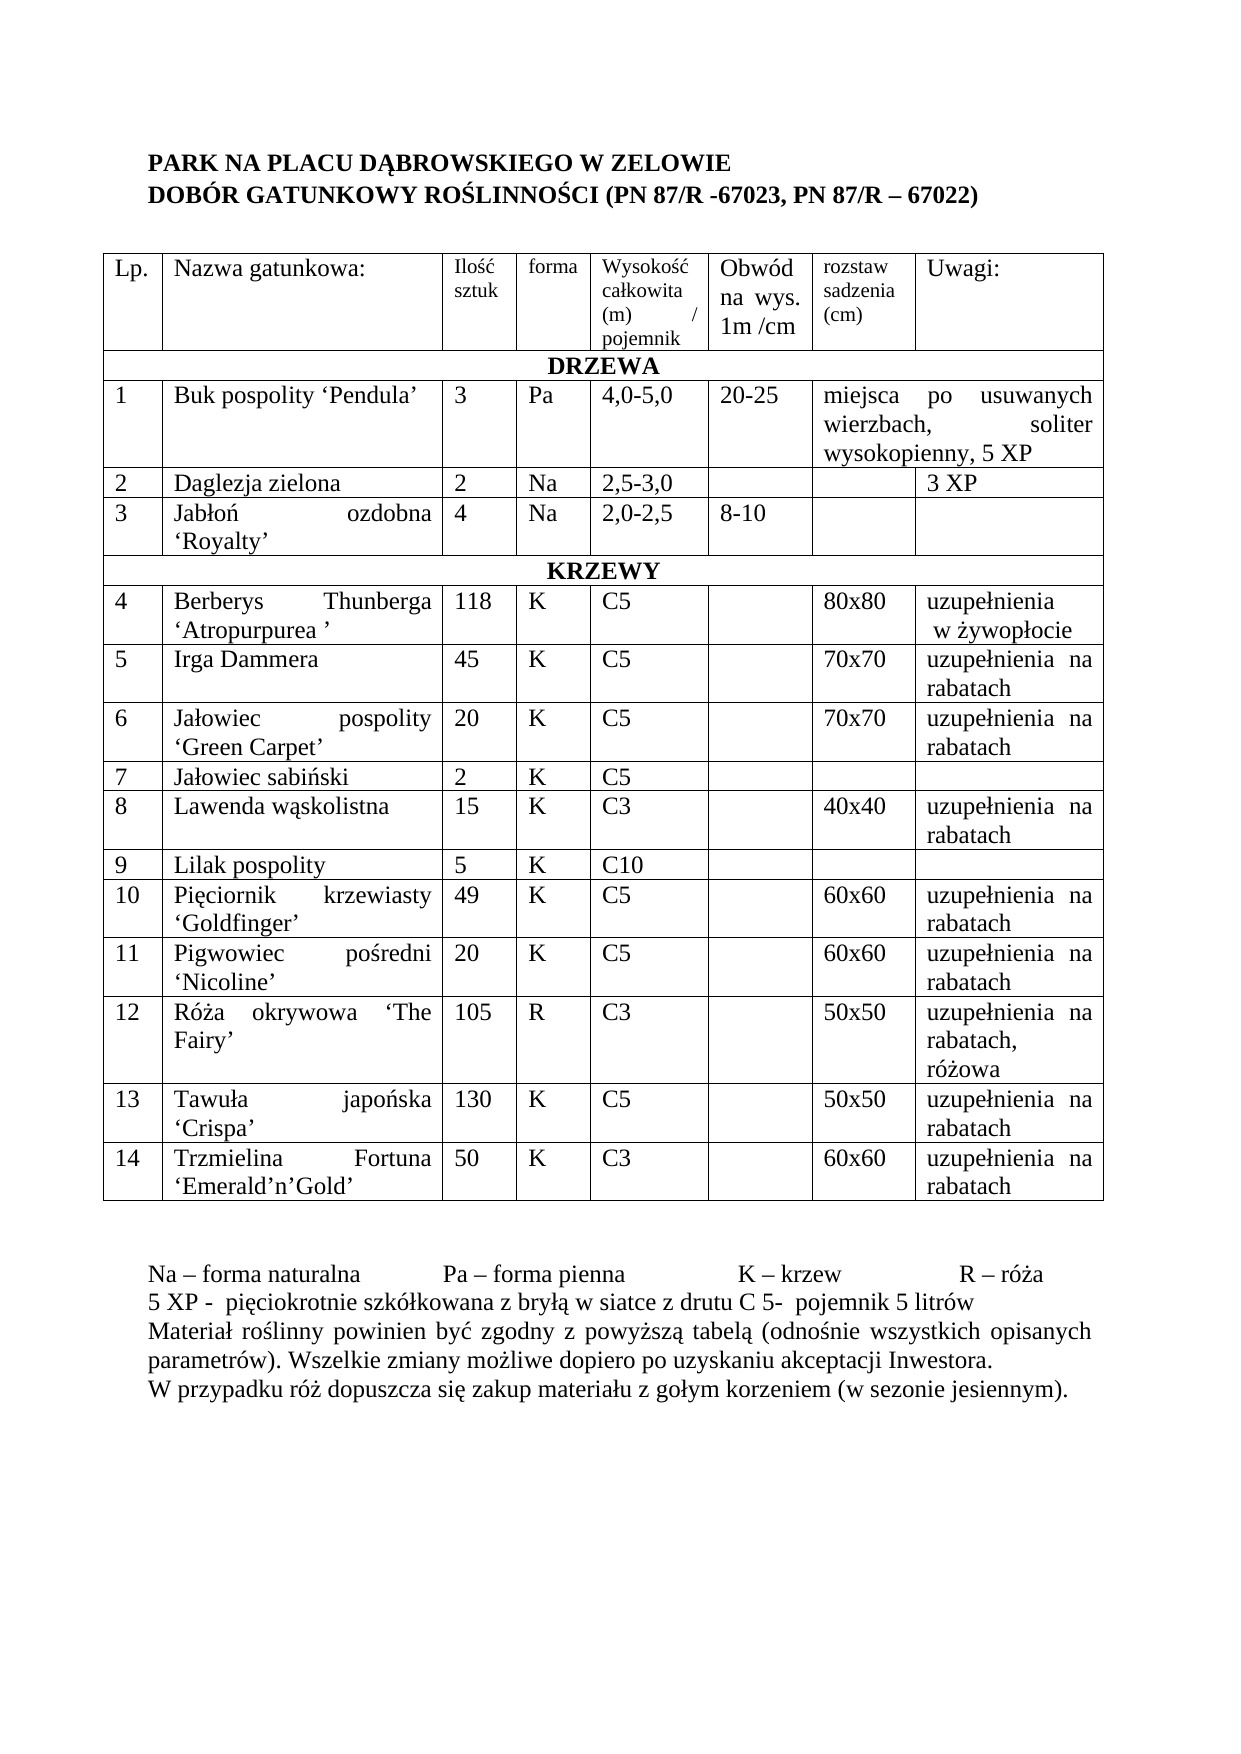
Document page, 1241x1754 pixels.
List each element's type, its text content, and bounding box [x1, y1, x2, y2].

table_cell uzupełnienia w żywopłocie [916, 586, 1103, 643]
table_cell 4,0-5,0 [591, 381, 708, 467]
table_header Nazwa gatunkowa: [163, 254, 442, 350]
table_cell 4 [104, 586, 162, 643]
table_cell uzupełnienia na rabatach [916, 791, 1103, 849]
table_cell Lilak pospolity [163, 850, 442, 879]
table_cell [813, 468, 915, 497]
table_cell [916, 498, 1103, 555]
table_header rozstaw sadzenia (cm) [813, 254, 915, 350]
table_cell 50x50 [813, 997, 915, 1083]
table_cell K [517, 1084, 590, 1142]
table_cell uzupełnienia na rabatach [916, 703, 1103, 761]
table_cell C5 [591, 938, 708, 996]
table_cell 70x70 [813, 645, 915, 702]
table_cell Pigwowiec pośredni ‘Nicoline’ [163, 938, 442, 996]
table_cell C5 [591, 1084, 708, 1142]
table_cell C3 [591, 791, 708, 849]
table_cell [709, 997, 812, 1083]
table_cell 70x70 [813, 703, 915, 761]
table_cell 3 [104, 498, 162, 555]
table_cell [813, 762, 915, 790]
table_cell [709, 1084, 812, 1142]
table_cell uzupełnienia na rabatach [916, 880, 1103, 937]
table_cell Na [517, 468, 590, 497]
table_cell K [517, 645, 590, 702]
table_cell 8-10 [709, 498, 812, 555]
table_cell [709, 938, 812, 996]
table_cell 4 [443, 498, 516, 555]
table_cell [709, 762, 812, 790]
table_cell R [517, 997, 590, 1083]
table_cell [709, 850, 812, 879]
table_cell Jałowiec pospolity ‘Green Carpet’ [163, 703, 442, 761]
table_cell 20-25 [709, 381, 812, 467]
table_cell Buk pospolity ‘Pendula’ [163, 381, 442, 467]
table_cell 5 [443, 850, 516, 879]
table_cell 5 [104, 645, 162, 702]
table_cell [709, 645, 812, 702]
table_cell C5 [591, 762, 708, 790]
table_cell 11 [104, 938, 162, 996]
table_cell [916, 850, 1103, 879]
table_cell C5 [591, 703, 708, 761]
table_cell 6 [104, 703, 162, 761]
table_cell C10 [591, 850, 708, 879]
table_cell miejsca po usuwanych wierzbach, soliter wysokopienny, 5 XP [813, 381, 1103, 467]
table_header forma [517, 254, 590, 350]
table_cell Jabłoń ozdobna ‘Royalty’ [163, 498, 442, 555]
table_cell 13 [104, 1084, 162, 1142]
table_cell Tawuła japońska ‘Crispa’ [163, 1084, 442, 1142]
table_cell K [517, 850, 590, 879]
table_cell uzupełnienia na rabatach [916, 645, 1103, 702]
table_cell K [517, 1143, 590, 1200]
table_cell Róża okrywowa ‘The Fairy’ [163, 997, 442, 1083]
text DOBÓR GATUNKOWY ROŚLINNOŚCI (PN 87/R -67023, PN 87/R – 67022) [148, 181, 1093, 209]
table_cell Lawenda wąskolistna [163, 791, 442, 849]
table_cell K [517, 880, 590, 937]
text Materiał roślinny powinien być zgodny z powyższą tabelą (odnośnie wszystkich opisanych parametrów). Wszelkie zmiany możliwe dopiero po uzyskaniu akceptacji Inwestora. [148, 1316, 1093, 1374]
table_cell 3 [443, 381, 516, 467]
table_cell C5 [591, 586, 708, 643]
table_cell 9 [104, 850, 162, 879]
table_cell [813, 850, 915, 879]
table_cell 15 [443, 791, 516, 849]
table_cell DRZEWA [104, 351, 1103, 379]
table_header Lp. [104, 254, 162, 350]
table_cell K [517, 938, 590, 996]
table_cell 105 [443, 997, 516, 1083]
table_cell 2 [443, 762, 516, 790]
table_cell [709, 1143, 812, 1200]
table_cell [709, 880, 812, 937]
table_cell 45 [443, 645, 516, 702]
table_cell Pięciornik krzewiasty ‘Goldfinger’ [163, 880, 442, 937]
table_cell K [517, 586, 590, 643]
table_cell 3 XP [916, 468, 1103, 497]
table_cell KRZEWY [104, 556, 1103, 585]
table_cell uzupełnienia na rabatach [916, 938, 1103, 996]
table_cell [709, 586, 812, 643]
table_cell 2 [104, 468, 162, 497]
table_cell 2,5-3,0 [591, 468, 708, 497]
table_cell 14 [104, 1143, 162, 1200]
text 5 XP - pięciokrotnie szkółkowana z bryłą w siatce z drutu C 5- pojemnik 5 litrów [148, 1287, 1093, 1316]
table_cell 60x60 [813, 880, 915, 937]
table_cell [709, 703, 812, 761]
table_cell 60x60 [813, 938, 915, 996]
table_cell Pa [517, 381, 590, 467]
table_cell 20 [443, 938, 516, 996]
table_cell 130 [443, 1084, 516, 1142]
table_cell uzupełnienia na rabatach, różowa [916, 997, 1103, 1083]
table_cell 2 [443, 468, 516, 497]
table_cell [813, 498, 915, 555]
table_cell 80x80 [813, 586, 915, 643]
text Na – forma naturalna Pa – forma pienna K – krzew R – róża [148, 1259, 1093, 1287]
table_cell K [517, 791, 590, 849]
table_cell Berberys Thunberga ‘Atropurpurea ’ [163, 586, 442, 643]
table_cell 49 [443, 880, 516, 937]
table_cell [709, 791, 812, 849]
table_header Ilość sztuk [443, 254, 516, 350]
table_cell Irga Dammera [163, 645, 442, 702]
table_cell 10 [104, 880, 162, 937]
table_cell uzupełnienia na rabatach [916, 1084, 1103, 1142]
table_cell C5 [591, 880, 708, 937]
table_cell 60x60 [813, 1143, 915, 1200]
text W przypadku róż dopuszcza się zakup materiału z gołym korzeniem (w sezonie jesiennym). [148, 1374, 1093, 1402]
table_cell 50x50 [813, 1084, 915, 1142]
table_cell K [517, 762, 590, 790]
table_cell 12 [104, 997, 162, 1083]
table_cell 2,0-2,5 [591, 498, 708, 555]
table_cell Na [517, 498, 590, 555]
table_cell uzupełnienia na rabatach [916, 1143, 1103, 1200]
table_header Wysokość całkowita (m) / pojemnik [591, 254, 708, 350]
table_cell C5 [591, 645, 708, 702]
table_cell Jałowiec sabiński [163, 762, 442, 790]
table_cell [709, 468, 812, 497]
table_cell 118 [443, 586, 516, 643]
table_cell 7 [104, 762, 162, 790]
text PARK NA PLACU DĄBROWSKIEGO W ZELOWIE [148, 148, 1093, 176]
table_cell 20 [443, 703, 516, 761]
table_cell K [517, 703, 590, 761]
table_cell [916, 762, 1103, 790]
table_cell Trzmielina Fortuna ‘Emerald’n’Gold’ [163, 1143, 442, 1200]
table_cell 40x40 [813, 791, 915, 849]
table_cell 8 [104, 791, 162, 849]
table_cell C3 [591, 1143, 708, 1200]
table_header Uwagi: [916, 254, 1103, 350]
table_cell 50 [443, 1143, 516, 1200]
table_cell Daglezja zielona [163, 468, 442, 497]
table_cell 1 [104, 381, 162, 467]
table_header Obwód na wys. 1m /cm [709, 254, 812, 350]
table_cell C3 [591, 997, 708, 1083]
